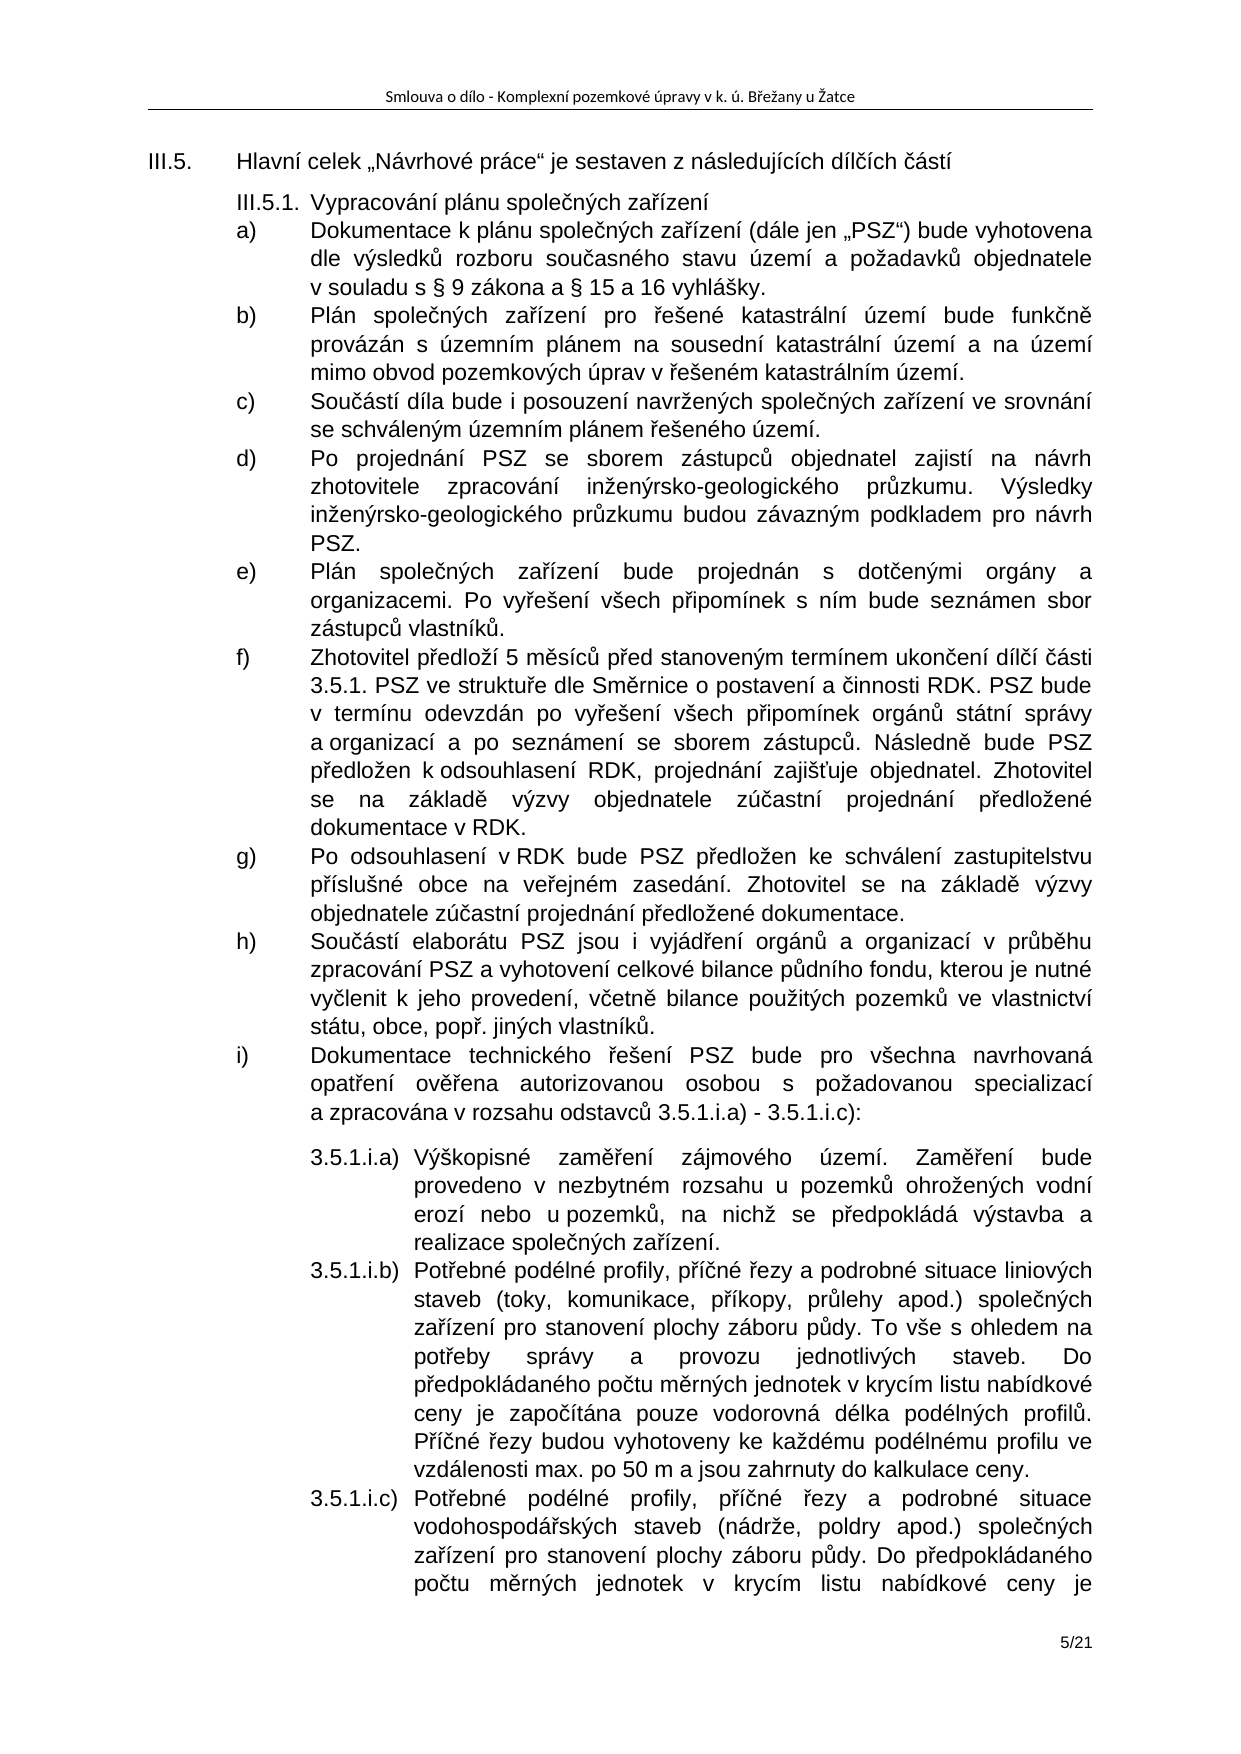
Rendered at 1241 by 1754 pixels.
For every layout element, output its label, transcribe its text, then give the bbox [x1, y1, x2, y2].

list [310, 1485, 1093, 1597]
text Součástí díla bude i posouzení navržených společných zařízení ve srovnání se schváleným územním plánem řešeného území. [236, 388, 1093, 442]
text Vypracování plánu společných zařízení [236, 188, 1093, 215]
list 3.5.1.i.a) Výškopisné zaměření zájmového území. Zaměření bude provedeno v nezbytném rozsahu u pozemků ohrožených vodní erozí nebo u pozemků, na nichž se předpokládá výstavba a realizace společných zařízení. [310, 1144, 1093, 1255]
text Po odsouhlasení v RDK bude PSZ předložen ke schválení zastupitelstvu příslušné obce na veřejném zasedání. Zhotovitel se na základě výzvy objednatele zúčastní projednání předložené dokumentace. [236, 843, 1093, 926]
list 3.5.1.i.b) Potřebné podélné profily, příčné řezy a podrobné situace liniových staveb (toky, komunikace, příkopy, průlehy apod.) společných zařízení pro stanovení plochy záboru půdy. To vše s ohledem na potřeby správy a provozu jednotlivých staveb. Do předpokládaného počtu měrných jednotek v krycím listu nabídkové ceny je započítána pouze vodorovná délka podélných profilů. Příčné řezy budou vyhotoveny ke každému podélnému profilu ve vzdálenosti max. po 50 m a jsou zahrnuty do kalkulace ceny. [310, 1257, 1093, 1483]
text Součástí elaborátu PSZ jsou i vyjádření orgánů a organizací v průběhu zpracování PSZ a vyhotovení celkové bilance půdního fondu, kterou je nutné vyčlenit k jeho provedení, včetně bilance použitých pozemků ve vlastnictví státu, obce, popř. jiných vlastníků. [236, 928, 1093, 1039]
text Dokumentace k plánu společných zařízení (dále jen „PSZ“) bude vyhotovena dle výsledků rozboru současného stavu území a požadavků objednatele v souladu s § 9 zákona a § 15 a 16 vyhlášky. [236, 217, 1093, 300]
text Po projednání PSZ se sborem zástupců objednatel zajistí na návrh zhotovitele zpracování inženýrsko-geologického průzkumu. Výsledky inženýrsko-geologického průzkumu budou závazným podkladem pro návrh PSZ. [236, 444, 1093, 556]
text Dokumentace technického řešení PSZ bude pro všechna navrhovaná opatření ověřena autorizovanou osobou s požadovanou specializací a zpracována v rozsahu odstavců 3.5.1.i.a) - 3.5.1.i.c): [236, 1042, 1093, 1125]
text Plán společných zařízení pro řešené katastrální území bude funkčně provázán s územním plánem na sousední katastrální území a na území mimo obvod pozemkových úprav v řešeném katastrálním území. [236, 302, 1093, 386]
text Plán společných zařízení bude projednán s dotčenými orgány a organizacemi. Po vyřešení všech připomínek s ním bude seznámen sbor zástupců vlastníků. [236, 558, 1093, 641]
text Zhotovitel předloží 5 měsíců před stanoveným termínem ukončení dílčí části 3.5.1. PSZ ve struktuře dle Směrnice o postavení a činnosti RDK. PSZ bude v termínu odevzdán po vyřešení všech připomínek orgánů státní správy a organizací a po seznámení se sborem zástupců. Následně bude PSZ předložen k odsouhlasení RDK, projednání zajišťuje objednatel. Zhotovitel se na základě výzvy objednatele zúčastní projednání předložené dokumentace v RDK. [236, 643, 1093, 841]
list Hlavní celek „Návrhové práce“ je sestaven z následujících dílčích částí [148, 148, 1093, 174]
